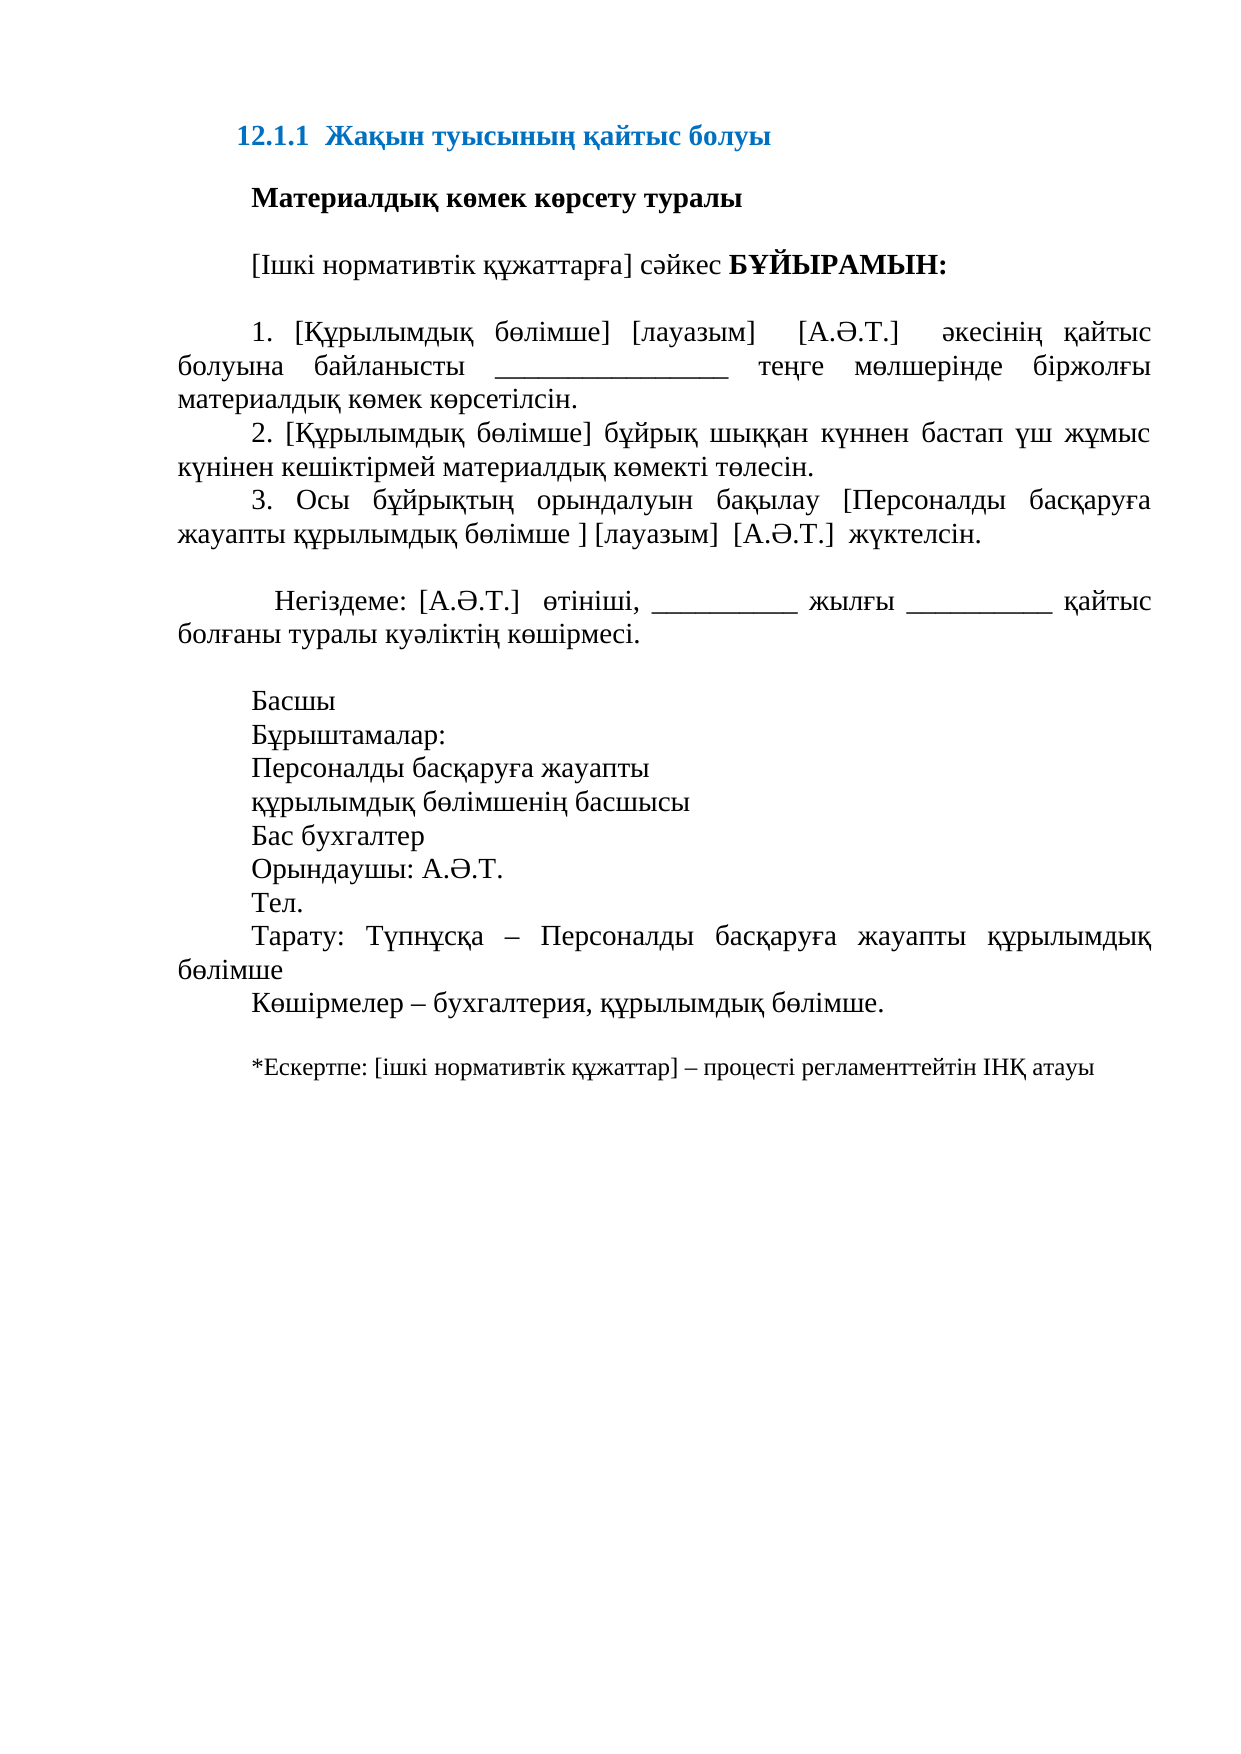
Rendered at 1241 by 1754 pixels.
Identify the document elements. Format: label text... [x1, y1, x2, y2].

text Бас бухгалтер [177, 818, 1152, 851]
text Персоналды басқаруға жауапты [177, 751, 1152, 784]
text 3. Осы бұйрықтың орындалуын бақылау [Персоналды басқаруға жауапты құрылымдық бөлімше ] [лауазым] [А.Ә.Т.] жүктелсін. [177, 482, 1152, 549]
text Негіздеме: [А.Ә.Т.] өтініші, __________ жылғы __________ қайтыс болғаны туралы куәліктің көшірмесі. [177, 583, 1152, 650]
text [Ішкі нормативтік құжаттарға] сәйкес БҰЙЫРАМЫН: [177, 247, 1152, 281]
text Тарату: Түпнұсқа – Персоналды басқаруға жауапты құрылымдық бөлімше [177, 918, 1152, 985]
list Жақын туысының қайтыс болуы [177, 118, 1152, 152]
text 2. [Құрылымдық бөлімше] бұйрық шыққан күннен бастап үш жұмыс күнінен кешіктірмей материалдық көмекті төлесін. [177, 415, 1152, 482]
text Материалдық көмек көрсету туралы [177, 180, 1152, 214]
text *Ескертпе: [ішкі нормативтік құжаттар] – процесті регламенттейтін ІНҚ атауы [177, 1052, 1152, 1081]
text 1. [Құрылымдық бөлімше] [лауазым] [А.Ә.Т.] әкесінің қайтыс болуына байланысты ________________ теңге мөлшерінде біржолғы материалдық көмек көрсетілсін. [177, 314, 1152, 415]
text Тел. [177, 885, 1152, 918]
text Көшірмелер – бухгалтерия, құрылымдық бөлімше. [177, 985, 1152, 1019]
text Басшы [177, 683, 1152, 717]
text Орындаушы: А.Ә.Т. [177, 851, 1152, 885]
text Бұрыштамалар: [177, 717, 1152, 751]
text құрылымдық бөлімшенің басшысы [177, 784, 1152, 818]
